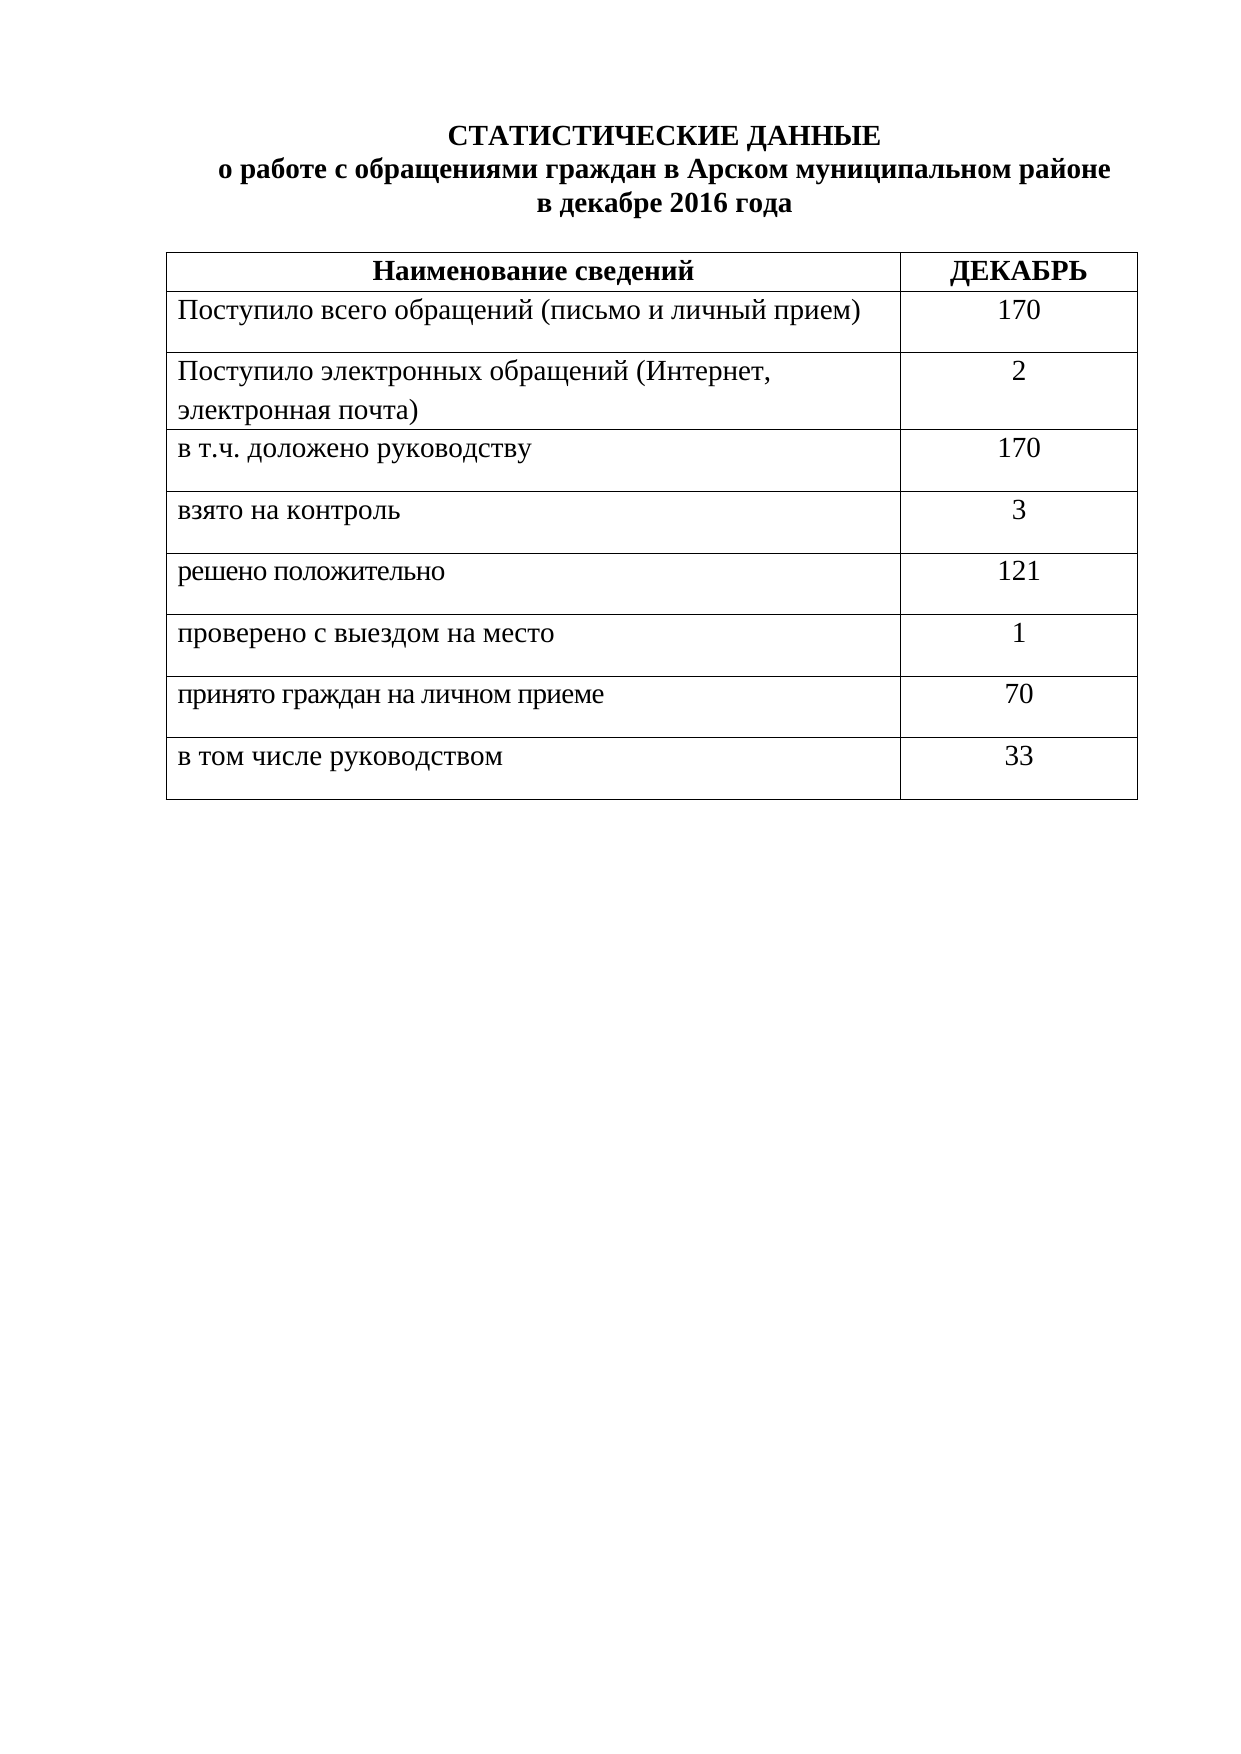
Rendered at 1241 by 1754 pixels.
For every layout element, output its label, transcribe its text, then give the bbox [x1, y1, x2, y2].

table_cell Поступило всего обращений (письмо и личный прием) [167, 292, 900, 352]
table_cell в том числе руководством [167, 738, 900, 799]
table_header ДЕКАБРЬ [901, 253, 1137, 291]
table_cell 3 [901, 492, 1137, 552]
text о работе с обращениями граждан в Арском муниципальном районе [177, 152, 1152, 185]
table_cell 70 [901, 677, 1137, 737]
table_cell проверено с выездом на место [167, 615, 900, 676]
text СТАТИСТИЧЕСКИЕ ДАННЫЕ [177, 118, 1152, 152]
table_header Наименование сведений [167, 253, 900, 291]
table_cell взято на контроль [167, 492, 900, 552]
table_cell решено положительно [167, 554, 900, 614]
table_cell в т.ч. доложено руководству [167, 430, 900, 491]
table_cell Поступило электронных обращений (Интернет, электронная почта) [167, 353, 900, 429]
table_cell 121 [901, 554, 1137, 614]
table_cell 1 [901, 615, 1137, 676]
table_cell 170 [901, 292, 1137, 352]
text в декабре 2016 года [177, 185, 1152, 219]
table_cell 170 [901, 430, 1137, 491]
table_cell 33 [901, 738, 1137, 799]
table_cell 2 [901, 353, 1137, 429]
table_cell принято граждан на личном приеме [167, 677, 900, 737]
